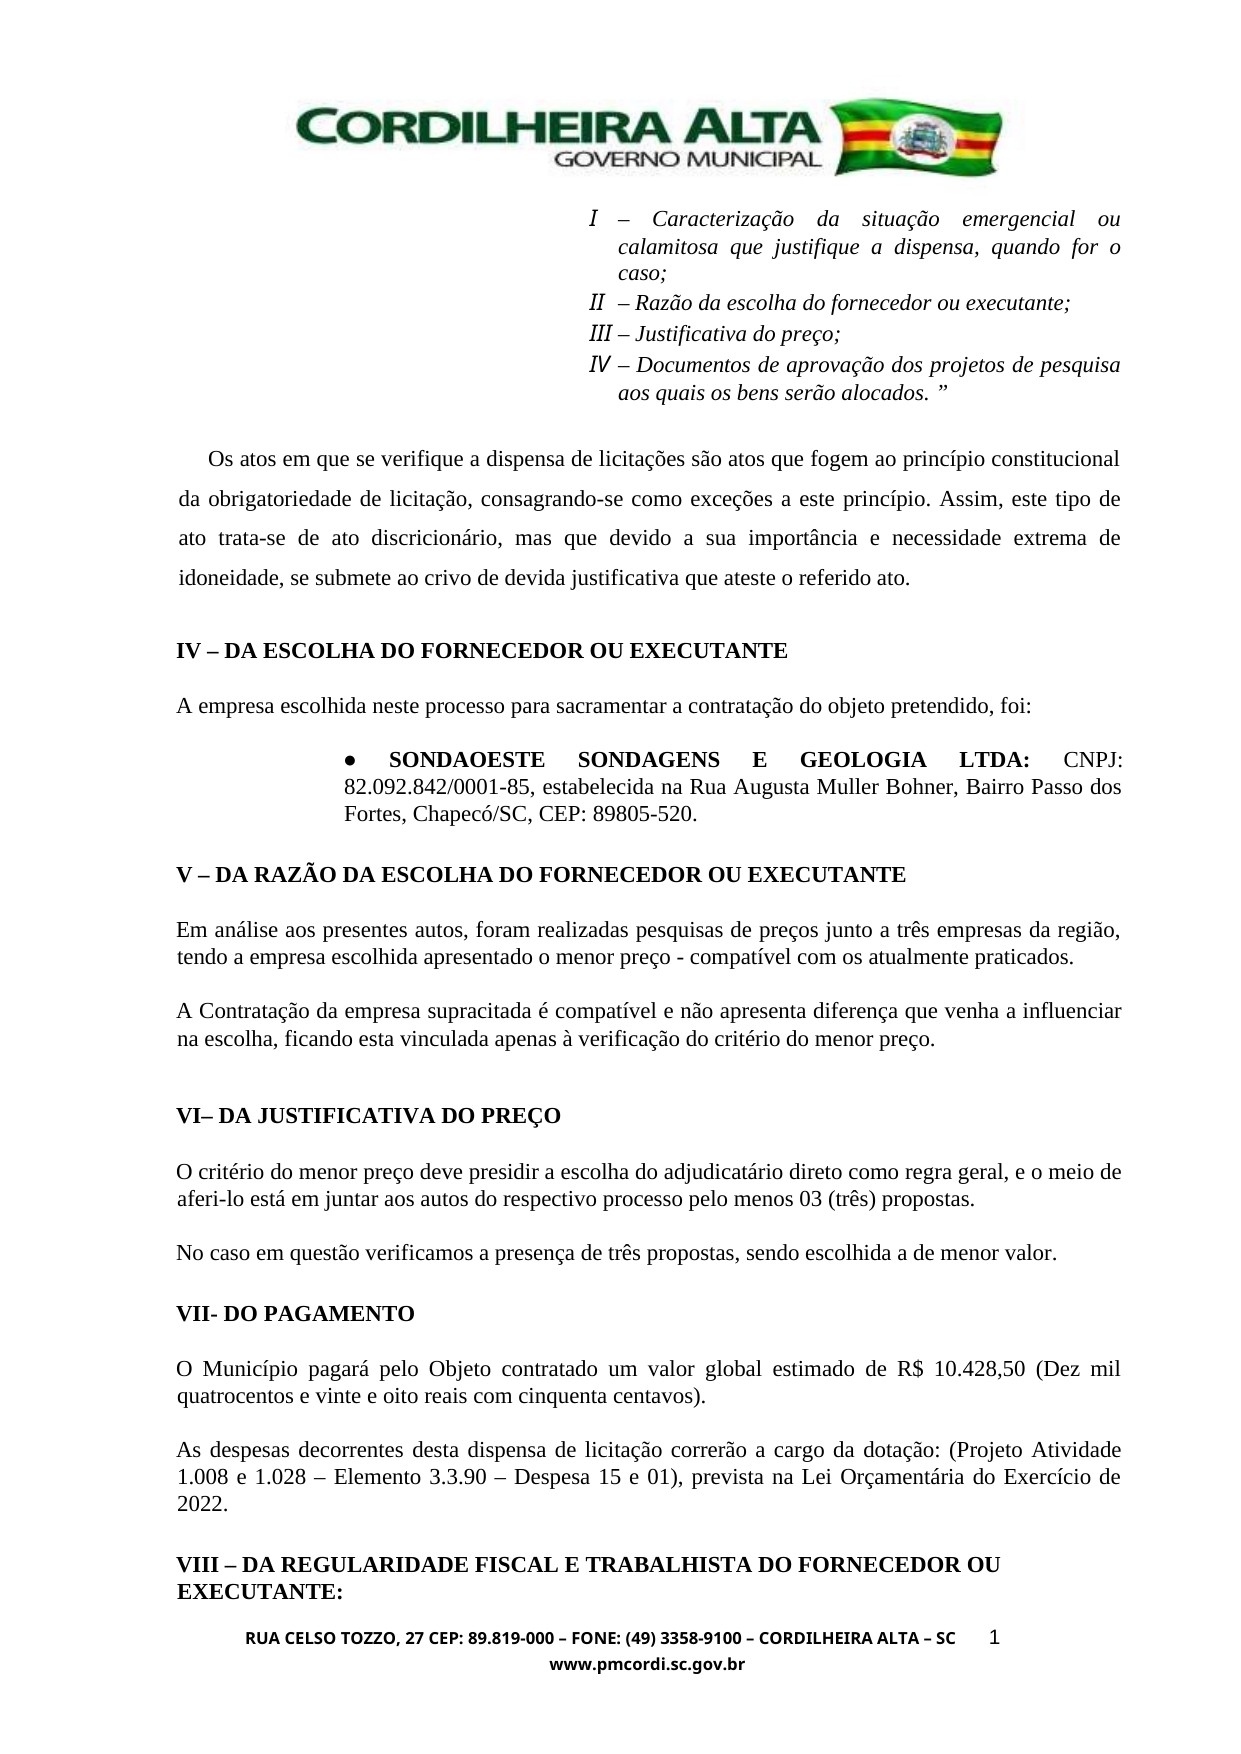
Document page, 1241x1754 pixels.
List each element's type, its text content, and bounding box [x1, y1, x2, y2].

list – Documentos de aprovação dos projetos de pesquisa aos quais os bens serão alocados. ” [589, 348, 1124, 406]
subtitle VII- DO PAGAMENTO [176, 1300, 1124, 1326]
text A empresa escolhida neste processo para sacramentar a contratação do objeto pretendido, foi: [176, 692, 1123, 718]
subtitle V – DA RAZÃO DA ESCOLHA DO FORNECEDOR OU EXECUTANTE [176, 861, 1124, 887]
subtitle IV – DA ESCOLHA DO FORNECEDOR OU EXECUTANTE [176, 637, 1124, 663]
text No caso em questão verificamos a presença de três propostas, sendo escolhida a de menor valor. [176, 1239, 1123, 1265]
text VIII – DA REGULARIDADE FISCAL E TRABALHISTA DO FORNECEDOR OU EXECUTANTE: [176, 1551, 1124, 1605]
text As despesas decorrentes desta dispensa de licitação correrão a cargo da dotação: (Projeto Atividade 1.008 e 1.028 – Elemento 3.3.90 – Despesa 15 e 01), prevista na Lei Orçamentária do Exercício de 2022. [176, 1436, 1123, 1517]
list – Caracterização da situação emergencial ou calamitosa que justifique a dispensa, quando for o caso; [589, 202, 1124, 286]
text O critério do menor preço deve presidir a escolha do adjudicatário direto como regra geral, e o meio de aferi-lo está em juntar aos autos do respectivo processo pelo menos 03 (três) propostas. [176, 1158, 1123, 1211]
list – Razão da escolha do fornecedor ou executante; [589, 286, 1124, 317]
text A Contratação da empresa supracitada é compatível e não apresenta diferença que venha a influenciar na escolha, ficando esta vinculada apenas à verificação do critério do menor preço. [176, 998, 1123, 1051]
text O Município pagará pelo Objeto contratado um valor global estimado de R$ 10.428,50 (Dez mil quatrocentos e vinte e oito reais com cinquenta centavos). [176, 1355, 1123, 1408]
subtitle VI– DA JUSTIFICATIVA DO PREÇO [176, 1102, 1124, 1129]
list – Justificativa do preço; [589, 317, 1124, 348]
picture [273, 75, 1026, 202]
text Os atos em que se verifique a dispensa de licitações são atos que fogem ao princípio constitucional da obrigatoriedade de licitação, consagrando-se como exceções a este princípio. Assim, este tipo de ato trata-se de ato discricionário, mas que devido a sua importância e necessidade extrema de idoneidade, se submete ao crivo de devida justificativa que ateste o referido ato. [178, 445, 1122, 590]
text Em análise aos presentes autos, foram realizadas pesquisas de preços junto a três empresas da região, tendo a empresa escolhida apresentado o menor preço - compatível com os atualmente praticados. [176, 916, 1123, 970]
text ● SONDAOESTE SONDAGENS E GEOLOGIA LTDA: CNPJ: 82.092.842/0001-85, estabelecida na Rua Augusta Muller Bohner, Bairro Passo dos Fortes, Chapecó/SC, CEP: 89805-520. [343, 746, 1123, 827]
